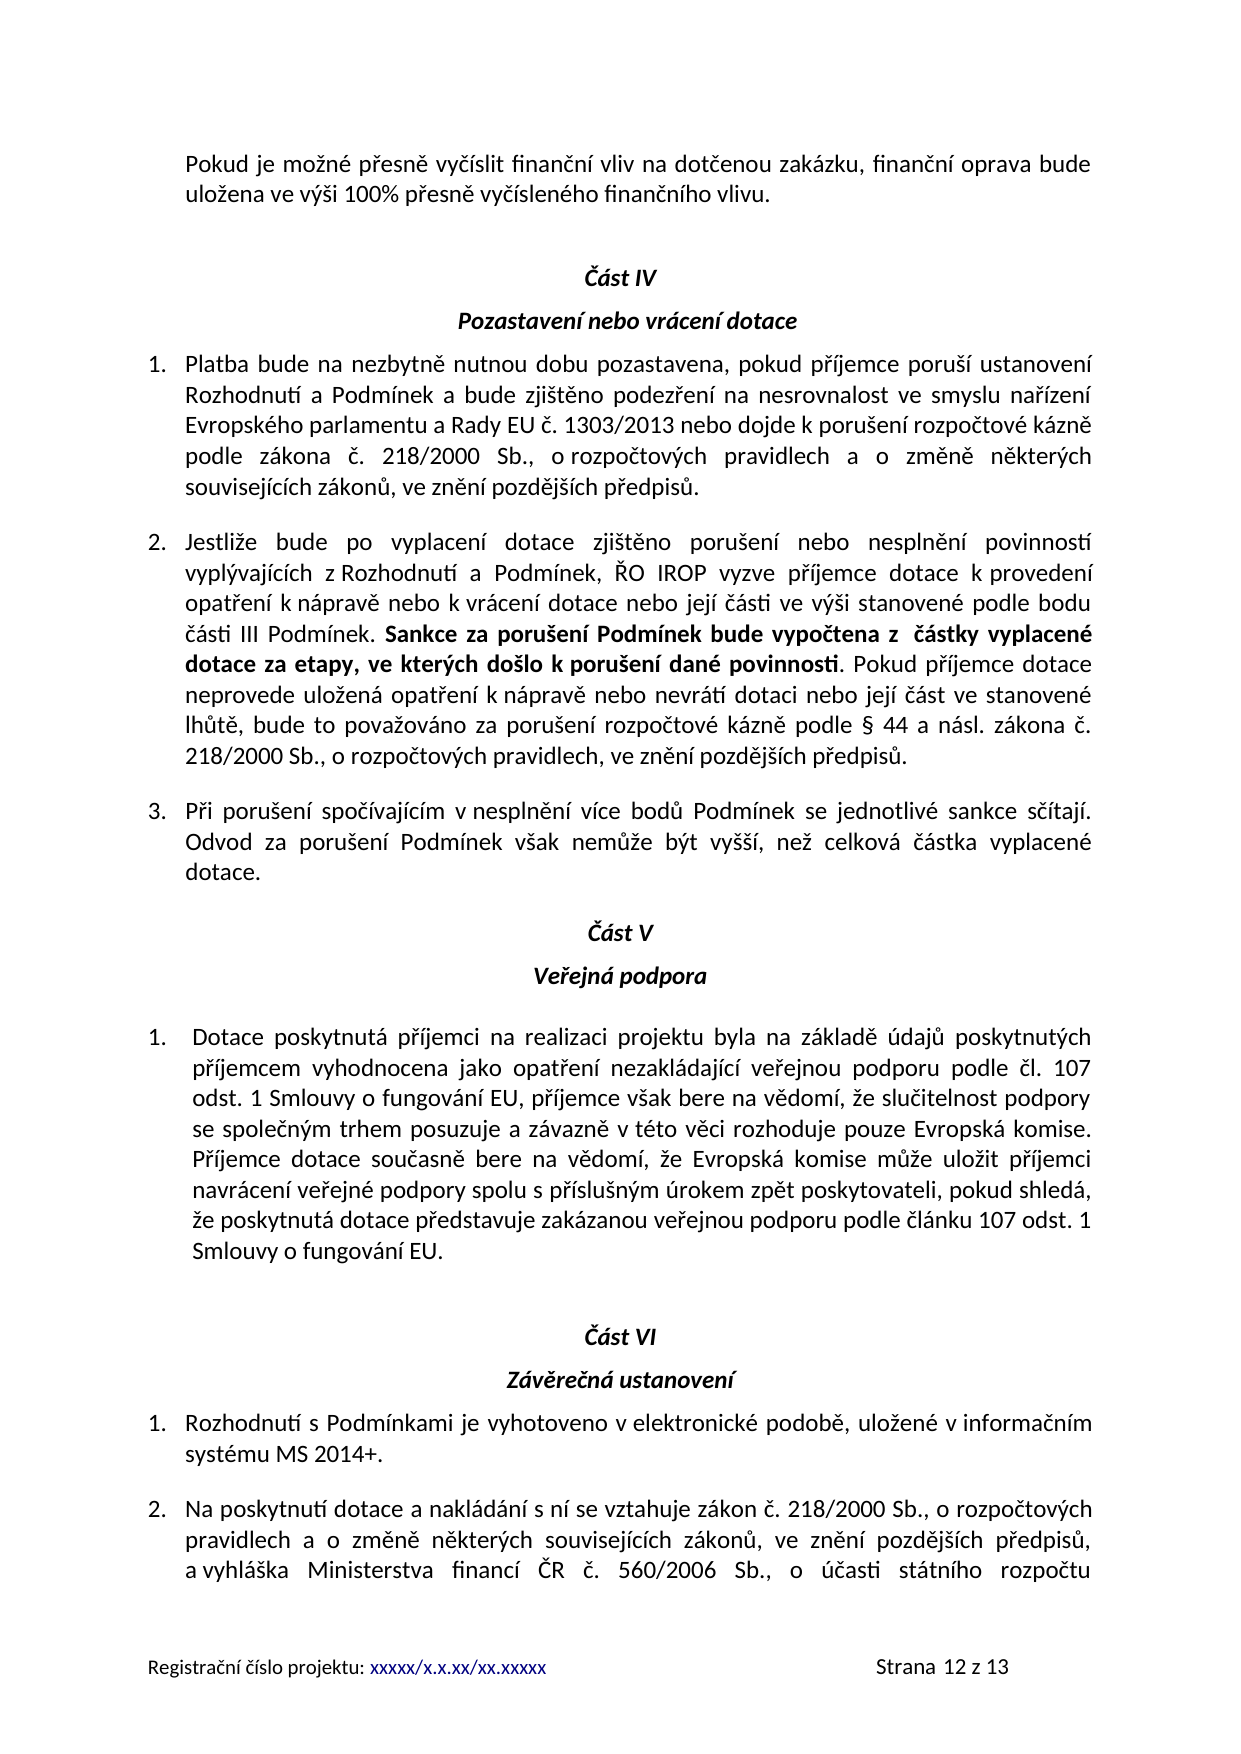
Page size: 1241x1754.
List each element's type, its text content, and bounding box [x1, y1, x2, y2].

text Část IV [148, 262, 1092, 293]
text Pokud je možné přesně vyčíslit finanční vliv na dotčenou zakázku, finanční oprava bude uložena ve výši 100% přesně vyčísleného finančního vlivu. [185, 148, 1092, 209]
list Rozhodnutí s Podmínkami je vyhotoveno v elektronické podobě, uložené v informačním systému MS 2014+. [148, 1407, 1092, 1468]
text Část VI [148, 1321, 1092, 1352]
text Část V [148, 917, 1092, 948]
list Dotace poskytnutá příjemci na realizaci projektu byla na základě údajů poskytnutých příjemcem vyhodnocena jako opatření nezakládající veřejnou podporu podle čl. 107 odst. 1 Smlouvy o fungování EU, příjemce však bere na vědomí, že slučitelnost podpory se společným trhem posuzuje a závazně v této věci rozhoduje pouze Evropská komise. Příjemce dotace současně bere na vědomí, že Evropská komise může uložit příjemci navrácení veřejné podpory spolu s příslušným úrokem zpět poskytovateli, pokud shledá, že poskytnutá dotace představuje zakázanou veřejnou podporu podle článku 107 odst. 1 Smlouvy o fungování EU. [148, 1021, 1092, 1266]
text Závěrečná ustanovení [148, 1364, 1092, 1395]
list Při porušení spočívajícím v nesplnění více bodů Podmínek se jednotlivé sankce sčítají. Odvod za porušení Podmínek však nemůže být vyšší, než celková částka vyplacené dotace. [148, 795, 1092, 887]
list Platba bude na nezbytně nutnou dobu pozastavena, pokud příjemce poruší ustanovení Rozhodnutí a Podmínek a bude zjištěno podezření na nesrovnalost ve smyslu nařízení Evropského parlamentu a Rady EU č. 1303/2013 nebo dojde k porušení rozpočtové kázně podle zákona č. 218/2000 Sb., o rozpočtových pravidlech a o změně některých souvisejících zákonů, ve znění pozdějších předpisů. [148, 348, 1092, 501]
list Jestliže bude po vyplacení dotace zjištěno porušení nebo nesplnění povinností vyplývajících z Rozhodnutí a Podmínek, ŘO IROP vyzve příjemce dotace k provedení opatření k nápravě nebo k vrácení dotace nebo její části ve výši stanovené podle bodu části III Podmínek. Sankce za porušení Podmínek bude vypočtena z částky vyplacené dotace za etapy, ve kterých došlo k porušení dané povinnosti. Pokud příjemce dotace neprovede uložená opatření k nápravě nebo nevrátí dotaci nebo její část ve stanovené lhůtě, bude to považováno za porušení rozpočtové kázně podle § 44 a násl. zákona č. 218/2000 Sb., o rozpočtových pravidlech, ve znění pozdějších předpisů. [148, 526, 1092, 770]
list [148, 1493, 1092, 1585]
text Veřejná podpora [148, 960, 1092, 991]
text Pozastavení nebo vrácení dotace [162, 306, 1093, 336]
